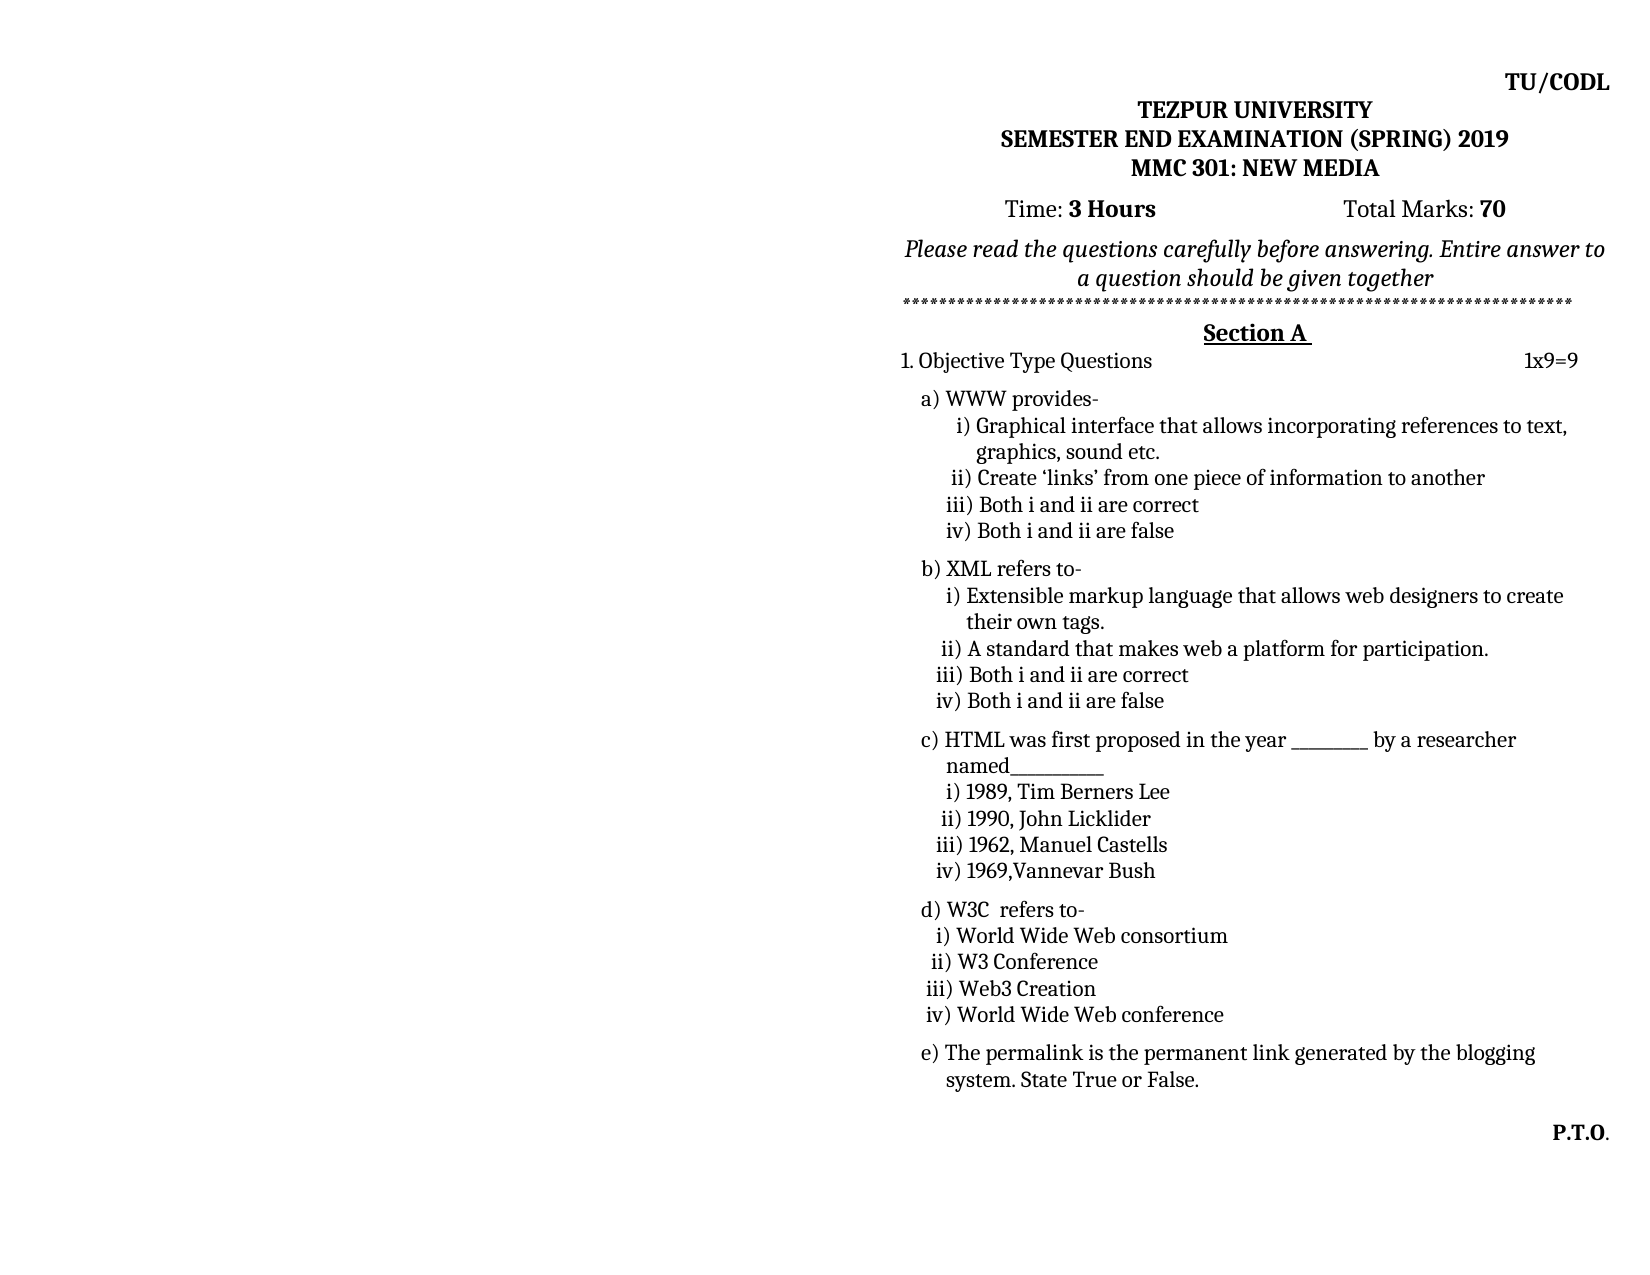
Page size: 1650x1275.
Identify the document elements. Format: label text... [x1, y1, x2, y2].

text d) W3C refers to- [901, 896, 1609, 923]
text i) 1989, Tim Berners Lee [901, 779, 1609, 805]
text ************************************************************************** [901, 293, 1609, 319]
text b) XML refers to- [901, 556, 1609, 583]
text TU/CODL [901, 67, 1609, 96]
text their own tags. [901, 609, 1609, 635]
text a) WWW provides- [901, 386, 1609, 412]
text i) Extensible markup language that allows web designers to create [901, 583, 1609, 609]
text Please read the questions carefully before answering. Entire answer to a question should be given together [901, 235, 1609, 293]
text Section A [901, 319, 1609, 348]
text MMC 301: NEW MEDIA [901, 154, 1609, 182]
text TEZPUR UNIVERSITY [901, 96, 1609, 125]
text ii) Create ‘links’ from one piece of information to another [901, 465, 1609, 492]
text Time: 3 Hours Total Marks: 70 [901, 194, 1609, 223]
text e) The permalink is the permanent link generated by the blogging [901, 1040, 1609, 1067]
text ii) W3 Conference [901, 949, 1609, 976]
text c) HTML was first proposed in the year _________ by a researcher [901, 726, 1609, 753]
text i) Graphical interface that allows incorporating references to text, [901, 412, 1609, 439]
text P.T.O. [901, 1119, 1609, 1146]
text iii) Web3 Creation [901, 976, 1609, 1002]
text system. State True or False. [901, 1067, 1609, 1093]
text ii) A standard that makes web a platform for participation. [901, 635, 1609, 662]
text iii) Both i and ii are correct [901, 662, 1609, 688]
text i) World Wide Web consortium [901, 923, 1609, 949]
text ii) 1990, John Licklider [901, 805, 1609, 832]
text SEMESTER END EXAMINATION (SPRING) 2019 [901, 125, 1609, 154]
text iii) Both i and ii are correct [901, 492, 1609, 518]
text 1. Objective Type Questions 1x9=9 [901, 348, 1609, 374]
text iv) 1969,Vannevar Bush [901, 858, 1609, 884]
text iii) 1962, Manuel Castells [901, 832, 1609, 858]
text iv) Both i and ii are false [901, 518, 1609, 544]
text iv) Both i and ii are false [901, 688, 1609, 714]
text iv) World Wide Web conference [901, 1002, 1609, 1028]
text named___________ [901, 753, 1609, 779]
text graphics, sound etc. [901, 439, 1609, 465]
